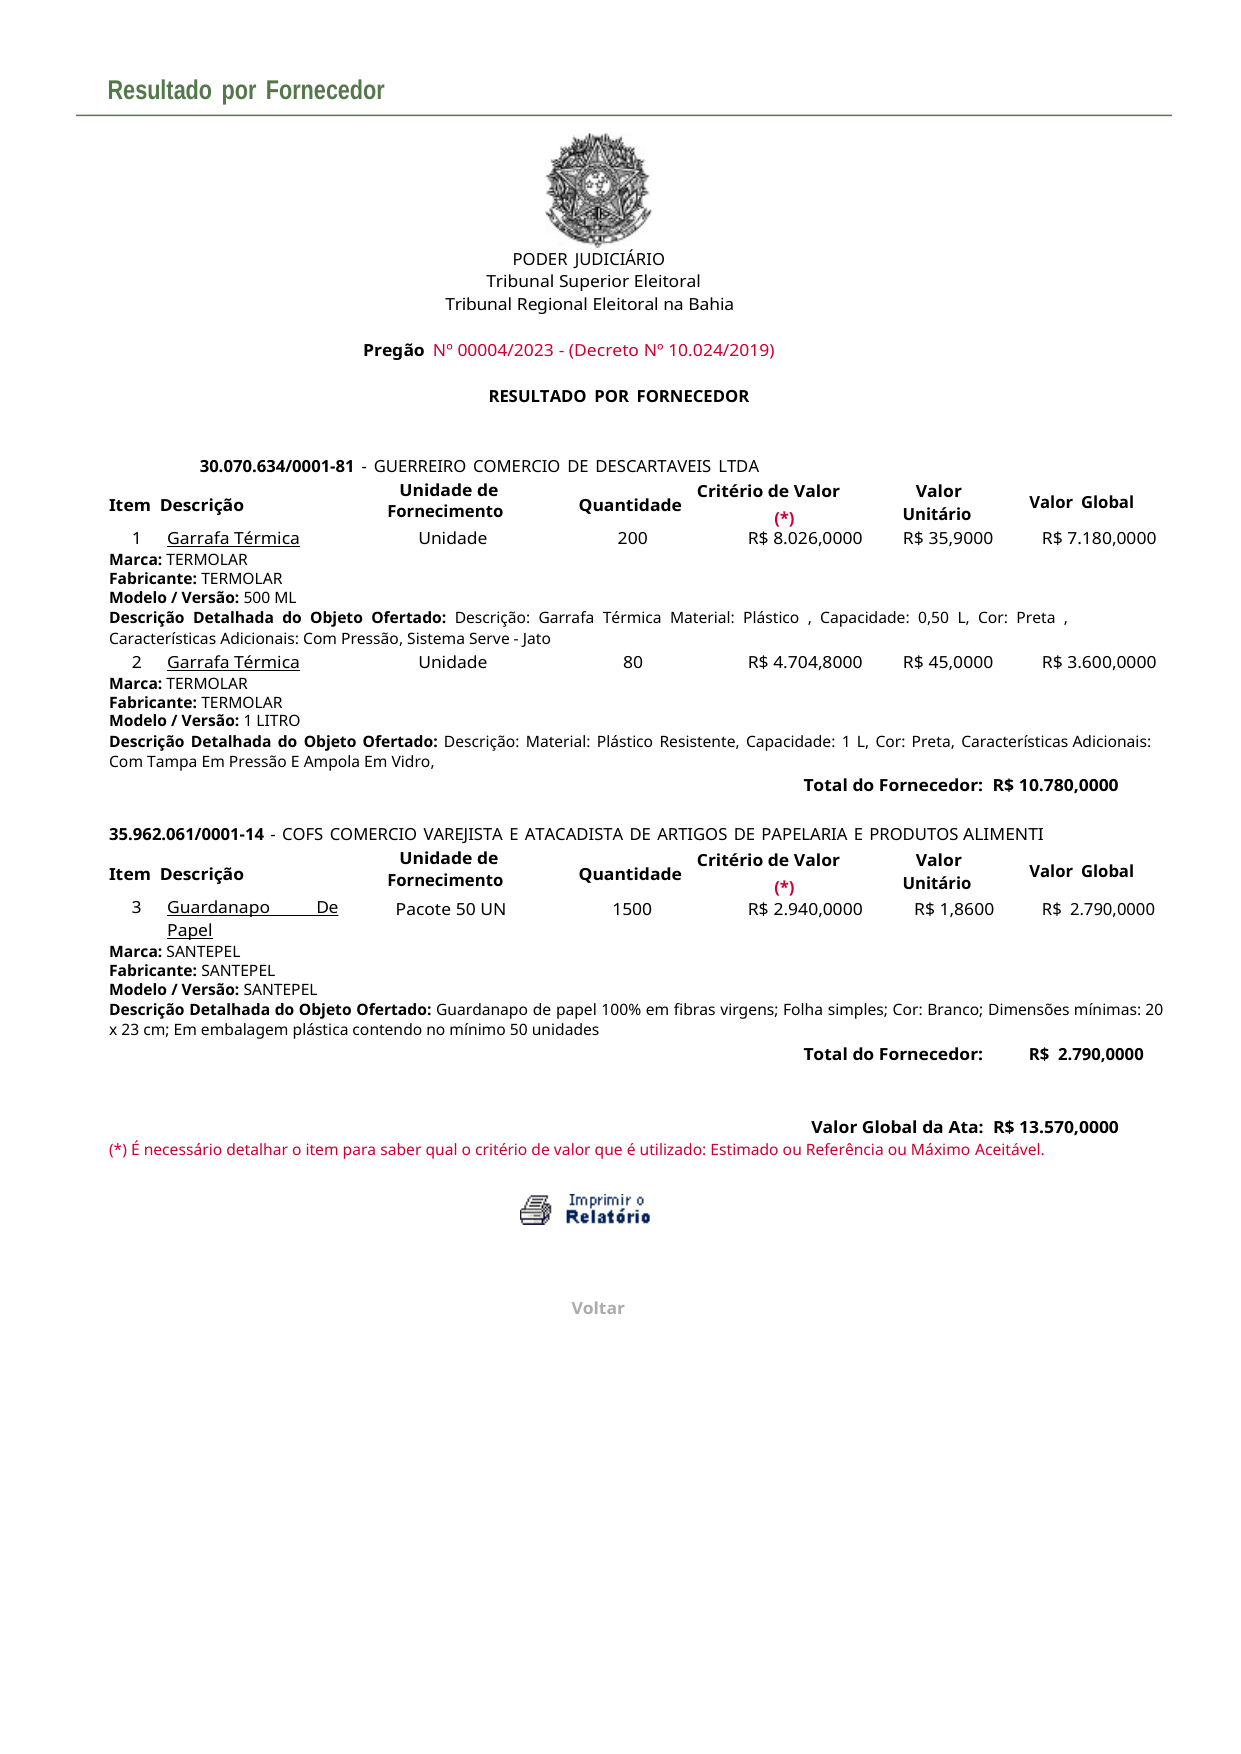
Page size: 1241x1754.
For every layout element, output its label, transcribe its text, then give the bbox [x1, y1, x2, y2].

text 30.070.634/0001-81 - GUERREIRO COMERCIO DE DESCARTAVEIS LTDA [96, 454, 759, 477]
picture [520, 1194, 650, 1225]
subtitle Item Descrição Unidade de [109, 478, 512, 516]
text Valor Global da Ata: R$ 13.570,0000 [811, 1116, 1184, 1138]
text Fabricante: TERMOLAR [109, 693, 1184, 712]
text Fabricante: TERMOLAR [109, 569, 1184, 588]
subtitle Item Descrição Unidade de [109, 847, 512, 885]
subtitle RESULTADO POR FORNECEDOR [96, 384, 749, 407]
text Pacote 50 UN 1500 R$ 2.940,0000 R$ 1,8600 R$ 2.790,0000 [395, 897, 1184, 920]
text Modelo / Versão: 500 ML [109, 588, 1184, 607]
picture [545, 133, 652, 248]
text Voltar [566, 1297, 631, 1319]
text Quantidade Critério de Valor [578, 480, 873, 517]
subtitle Valor Unitário [902, 480, 984, 525]
text Quantidade Critério de Valor [578, 849, 873, 886]
text Modelo / Versão: 1 LITRO [109, 712, 1184, 731]
text Valor Global [1029, 860, 1184, 882]
text Valor Global [1029, 491, 1184, 513]
text 1 Garrafa Térmica Unidade 200 R$ 8.026,0000 R$ 35,9000 R$ 7.180,0000 [132, 527, 1184, 549]
text Marca: TERMOLAR [109, 551, 1184, 569]
subtitle Total do Fornecedor: R$ 2.790,0000 [803, 1042, 1184, 1065]
text Descrição Detalhada do Objeto Ofertado: Descrição: Material: Plástico Resistente, Capacidade: 1 L, Cor: Preta, Características Adicionais: Com Tampa Em Pressão E Ampola Em Vidro, [109, 731, 1172, 772]
text Descrição Detalhada do Objeto Ofertado: Guardanapo de papel 100% em fibras virgens; Folha simples; Cor: Branco; Dimensões mínimas: 20 x 23 cm; Em embalagem plástica contendo no mínimo 50 unidades [109, 999, 1172, 1040]
text Descrição Detalhada do Objeto Ofertado: Descrição: Garrafa Térmica Material: Plástico , Capacidade: 0,50 L, Cor: Preta , Características Adicionais: Com Pressão, Sistema Serve - Jato [109, 607, 1172, 649]
text PODER JUDICIÁRIO [512, 129, 1184, 270]
subtitle Valor Unitário [902, 849, 984, 894]
title Resultado por Fornecedor [107, 74, 389, 105]
text Marca: SANTEPEL [109, 942, 350, 961]
text 35.962.061/0001-14 - COFS COMERCIO VAREJISTA E ATACADISTA DE ARTIGOS DE PAPELARIA E PRODUTOS ALIMENTI [109, 823, 1164, 846]
text Marca: TERMOLAR [109, 674, 1184, 693]
text Fabricante: SANTEPEL [109, 961, 350, 980]
text Tribunal Superior Eleitoral Tribunal Regional Eleitoral na Bahia [445, 270, 752, 316]
text Pregão Nº 00004/2023 - (Decreto Nº 10.024/2019) [363, 339, 1184, 362]
subtitle Total do Fornecedor: R$ 10.780,0000 [803, 774, 1184, 797]
text 2 Garrafa Térmica Unidade 80 R$ 4.704,8000 R$ 45,0000 R$ 3.600,0000 [132, 651, 1184, 673]
text (*) É necessário detalhar o item para saber qual o critério de valor que é utilizado: Estimado ou Referência ou Máximo Aceitável. [109, 1139, 1184, 1160]
text Modelo / Versão: SANTEPEL [109, 980, 350, 999]
text 3 Guardanapo De Papel [131, 896, 340, 941]
